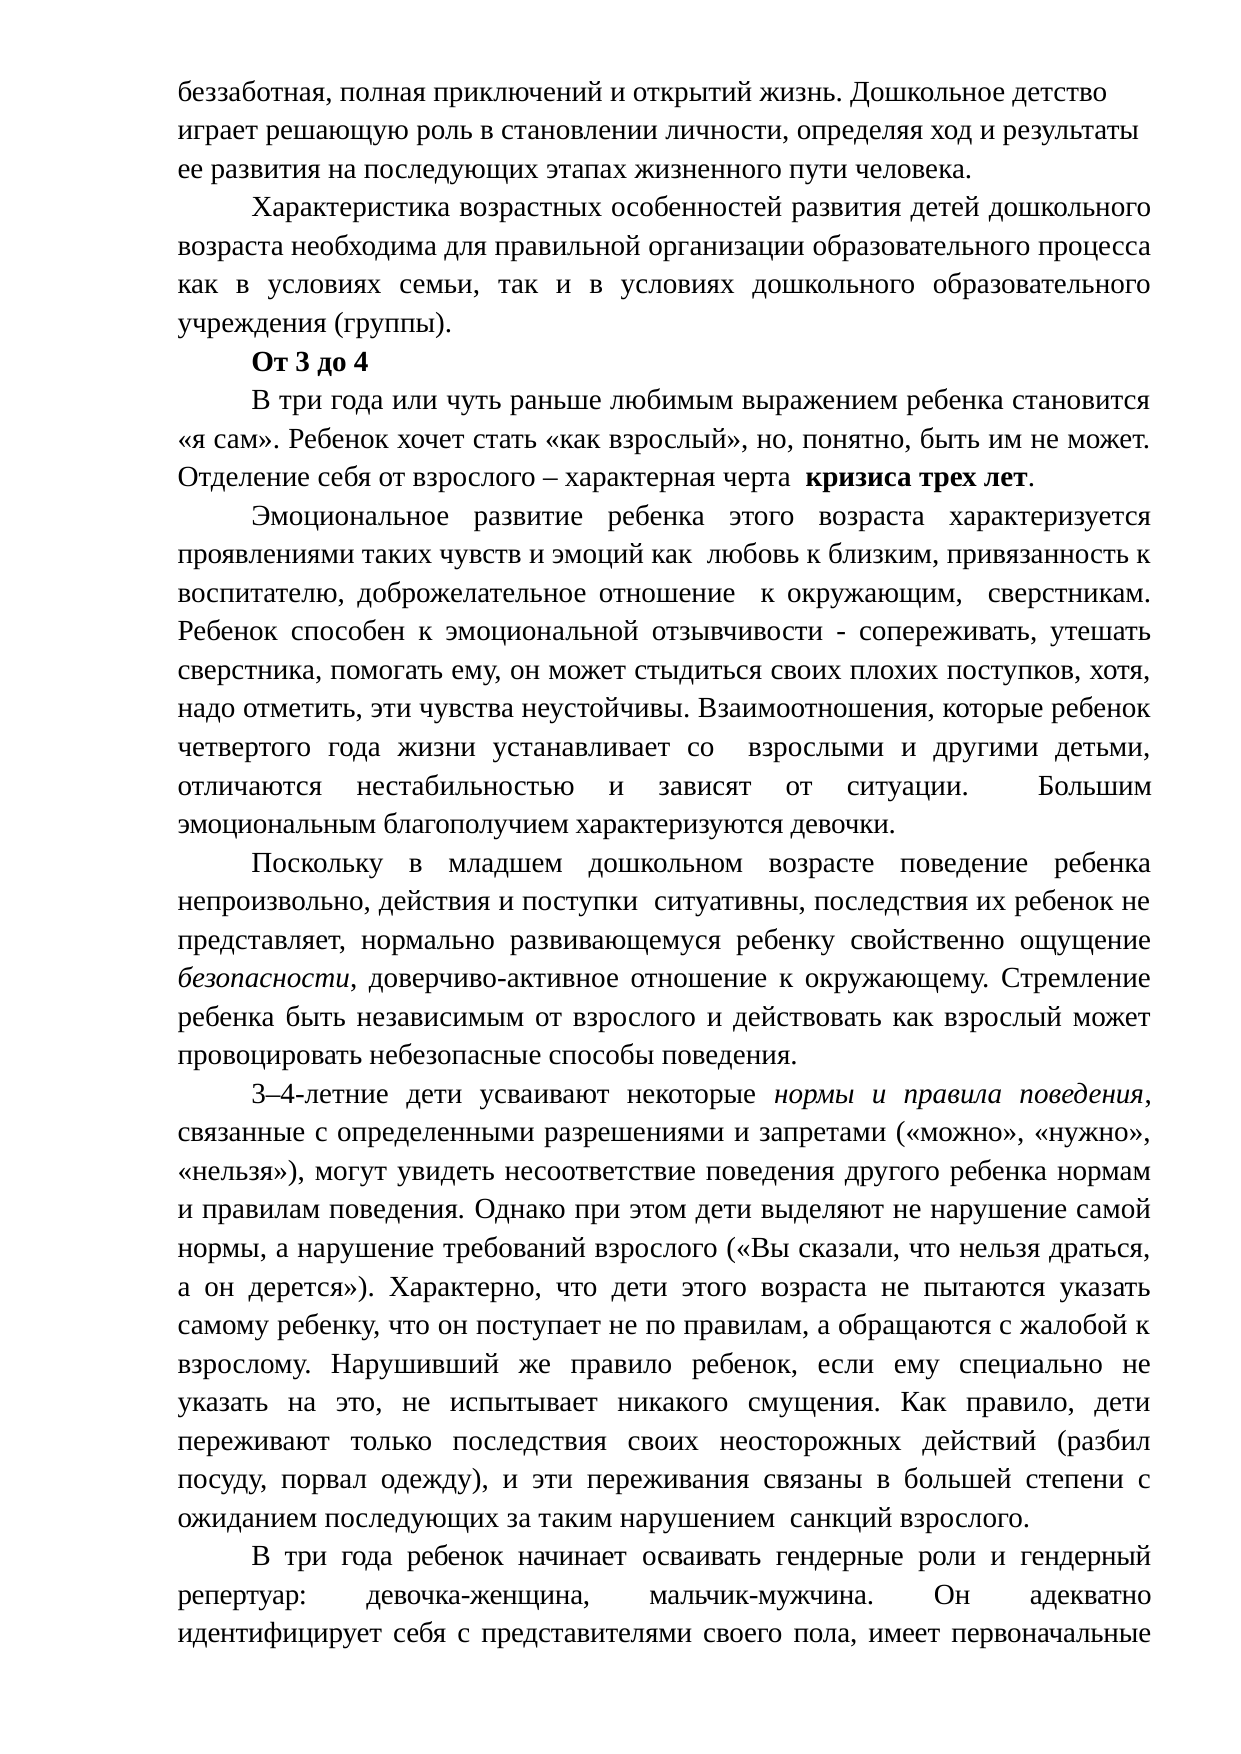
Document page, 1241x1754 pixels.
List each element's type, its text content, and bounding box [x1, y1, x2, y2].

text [177, 74, 1152, 184]
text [177, 1538, 1152, 1649]
text От 3 до 4 [177, 344, 1152, 377]
text Эмоциональное развитие ребенка этого возраста характеризуется проявлениями таких чувств и эмоций как любовь к близким, привязанность к воспитателю, доброжелательное отношение к окружающим, сверстникам. Ребенок способен к эмоциональной отзывчивости - сопереживать, утешать сверстника, помогать ему, он может стыдиться своих плохих поступков, хотя, надо отметить, эти чувства неустойчивы. Взаимоотношения, которые ребенок четвертого года жизни устанавливает со взрослыми и другими детьми, отличаются нестабильностью и зависят от ситуации. Большим эмоциональным благополучием характеризуются девочки. [177, 498, 1152, 840]
text Характеристика возрастных особенностей развития детей дошкольного возраста необходима для правильной организации образовательного процесса как в условиях семьи, так и в условиях дошкольного образовательного учреждения (группы). [177, 189, 1152, 339]
text В три года или чуть раньше любимым выражением ребенка становится «я сам». Ребенок хочет стать «как взрослый», но, понятно, быть им не может. Отделение себя от взрослого – характерная черта кризиса трех лет. [177, 382, 1152, 493]
text Поскольку в младшем дошкольном возрасте поведение ребенка непроизвольно, действия и поступки ситуативны, последствия их ребенок не представляет, нормально развивающемуся ребенку свойственно ощущение безопасности, доверчиво-активное отношение к окружающему. Стремление ребенка быть независимым от взрослого и действовать как взрослый может провоцировать небезопасные способы поведения. [177, 845, 1152, 1071]
text 3–4-летние дети усваивают некоторые нормы и правила поведения, связанные с определенными разрешениями и запретами («можно», «нужно», «нельзя»), могут увидеть несоответствие поведения другого ребенка нормам и правилам поведения. Однако при этом дети выделяют не нарушение самой нормы, а нарушение требований взрослого («Вы сказали, что нельзя драться, а он дерется»). Характерно, что дети этого возраста не пытаются указать самому ребенку, что он поступает не по правилам, а обращаются с жалобой к взрослому. Нарушивший же правило ребенок, если ему специально не указать на это, не испытывает никакого смущения. Как правило, дети переживают только последствия своих неосторожных действий (разбил посуду, порвал одежду), и эти переживания связаны в большей степени с ожиданием последующих за таким нарушением санкций взрослого. [177, 1076, 1152, 1533]
